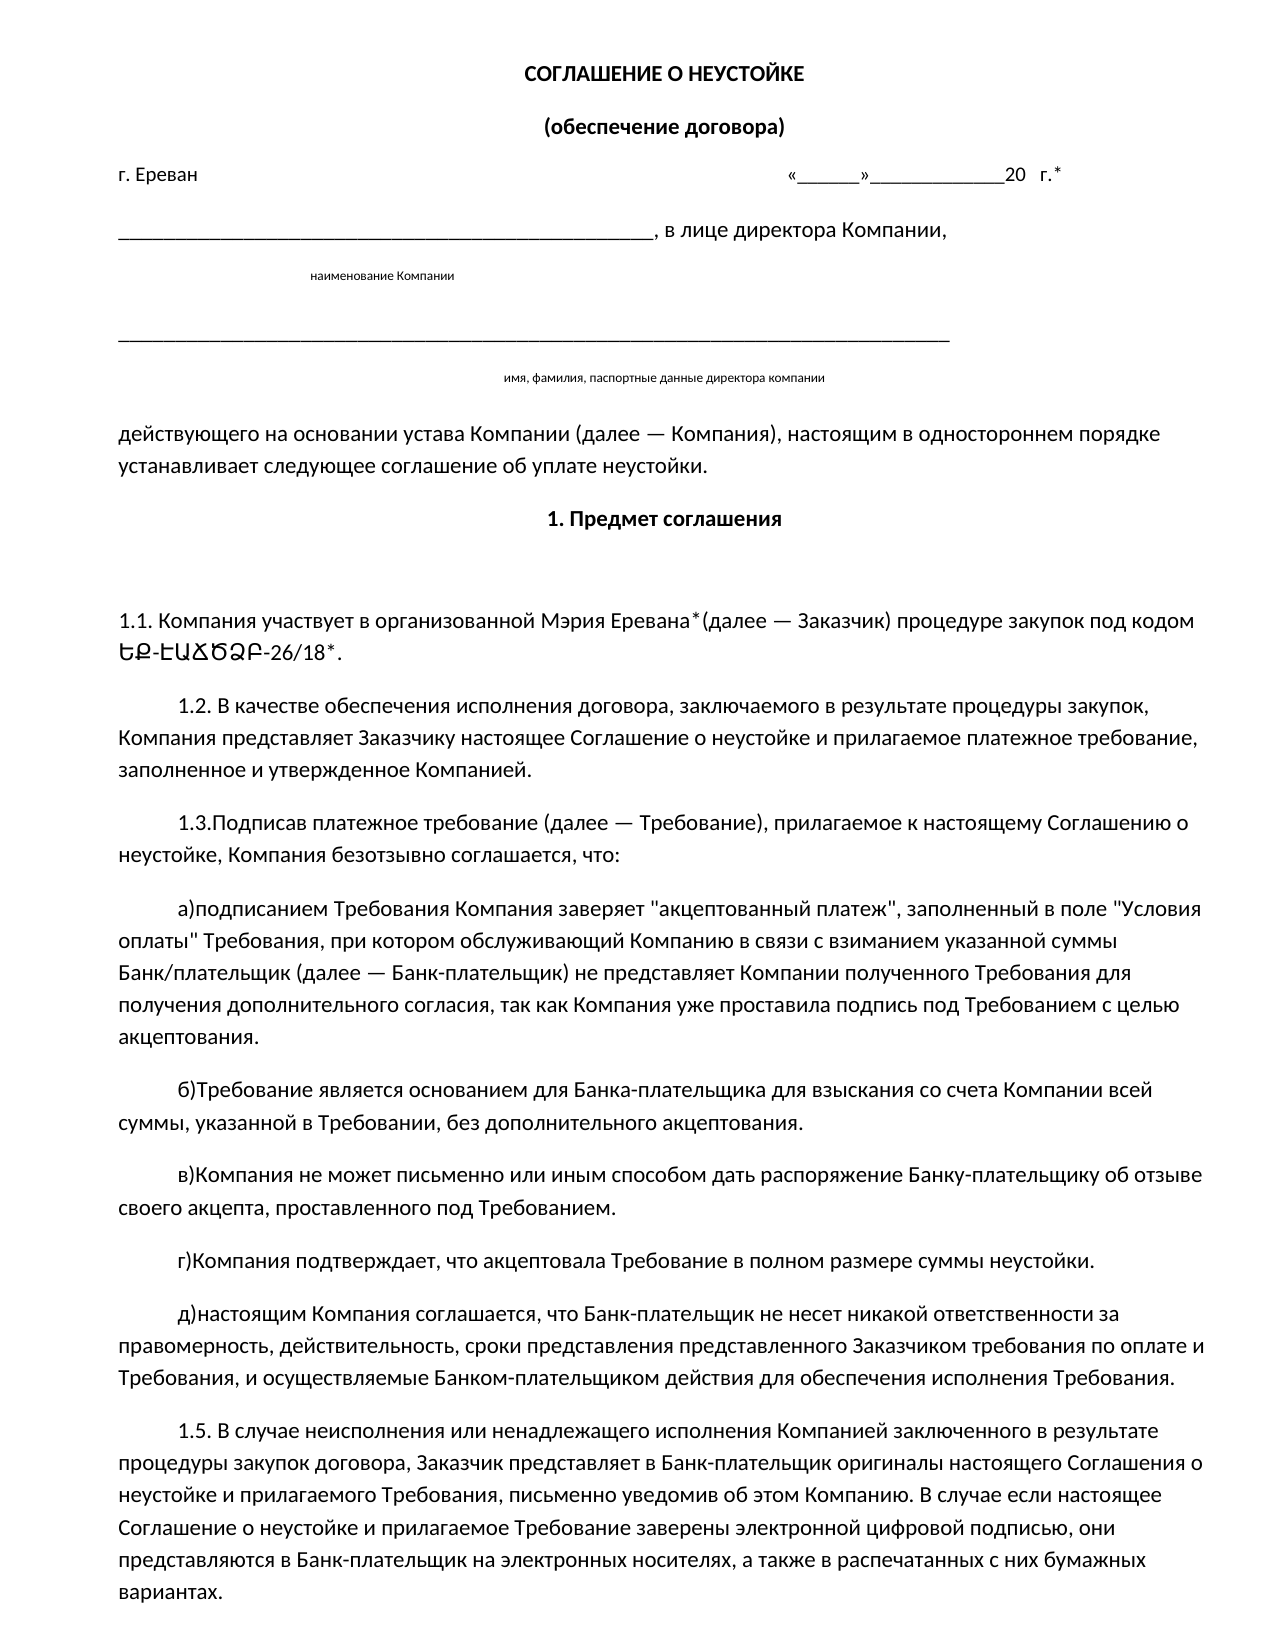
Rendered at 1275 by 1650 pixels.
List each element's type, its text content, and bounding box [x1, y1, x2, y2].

text д)настоящим Компания соглашается, что Банк-плательщик не несет никакой ответственности за правомерность, действительность, сроки представления представленного Заказчиком требования по оплате и Требования, и осуществляемые Банком-плательщиком действия для обеспечения исполнения Требования. [118, 1299, 1211, 1391]
text имя, фамилия, паспортные данные директора компании [118, 370, 1211, 398]
table_header «______»_____________20 г.* [605, 161, 1074, 215]
table_header г. Ереван [107, 161, 605, 215]
text 1.2. В качестве обеспечения исполнения договора, заключаемого в результате процедуры закупок, Компания представляет Заказчику настоящее Соглашение о неустойке и прилагаемое платежное требование, заполненное и утвержденное Компанией. [118, 691, 1211, 783]
text г)Компания подтверждает, что акцептовала Требование в полном размере суммы неустойки. [118, 1246, 1211, 1274]
text 1. Предмет соглашения [118, 504, 1211, 532]
text СОГЛАШЕНИЕ О НЕУСТОЙКЕ [118, 59, 1211, 87]
text а)подписанием Требования Компания заверяет "акцептованный платеж", заполненный в поле "Условия оплаты" Требования, при котором обслуживающий Компанию в связи с взиманием указанной суммы Банк/плательщик (далее — Банк-плательщик) не представляет Компании полученного Требования для получения дополнительного согласия, так как Компания уже проставила подпись под Требованием с целью акцептования. [118, 894, 1211, 1050]
text 1.5. В случае неисполнения или ненадлежащего исполнения Компанией заключенного в результате процедуры закупок договора, Заказчик представляет в Банк-плательщик оригиналы настоящего Соглашения о неустойке и прилагаемого Требования, письменно уведомив об этом Компанию. В случае если настоящее Соглашение о неустойке и прилагаемое Требование заверены электронной цифровой подписью, они представляются в Банк-плательщик на электронных носителях, а также в распечатанных с них бумажных вариантах. [118, 1416, 1211, 1605]
text 1.1. Компания участвует в организованной Мэрия Еревана*(далее — Заказчик) процедуре закупок под кодом ԵՔ-ԷԱՃԾՁԲ-26/18*. [118, 606, 1211, 666]
text действующего на основании устава Компании (далее — Компания), настоящим в одностороннем порядке устанавливает следующее соглашение об уплате неустойки. [118, 419, 1211, 479]
text б)Требование является основанием для Банка-плательщика для взыскания со счета Компании всей суммы, указанной в Требовании, без дополнительного акцептования. [118, 1075, 1211, 1136]
text 1.3.Подписав платежное требование (далее — Требование), прилагаемое к настоящему Соглашению о неустойке, Компания безотзывно соглашается, что: [118, 808, 1211, 869]
text _______________________________________________, в лице директора Компании, [118, 215, 1211, 243]
text _________________________________________________________________________ [118, 317, 1211, 345]
text (обеспечение договора) [118, 112, 1211, 140]
text наименование Компании [310, 268, 1211, 296]
text в)Компания не может письменно или иным способом дать распоряжение Банку-плательщику об отзыве своего акцепта, проставленного под Требованием. [118, 1161, 1211, 1221]
